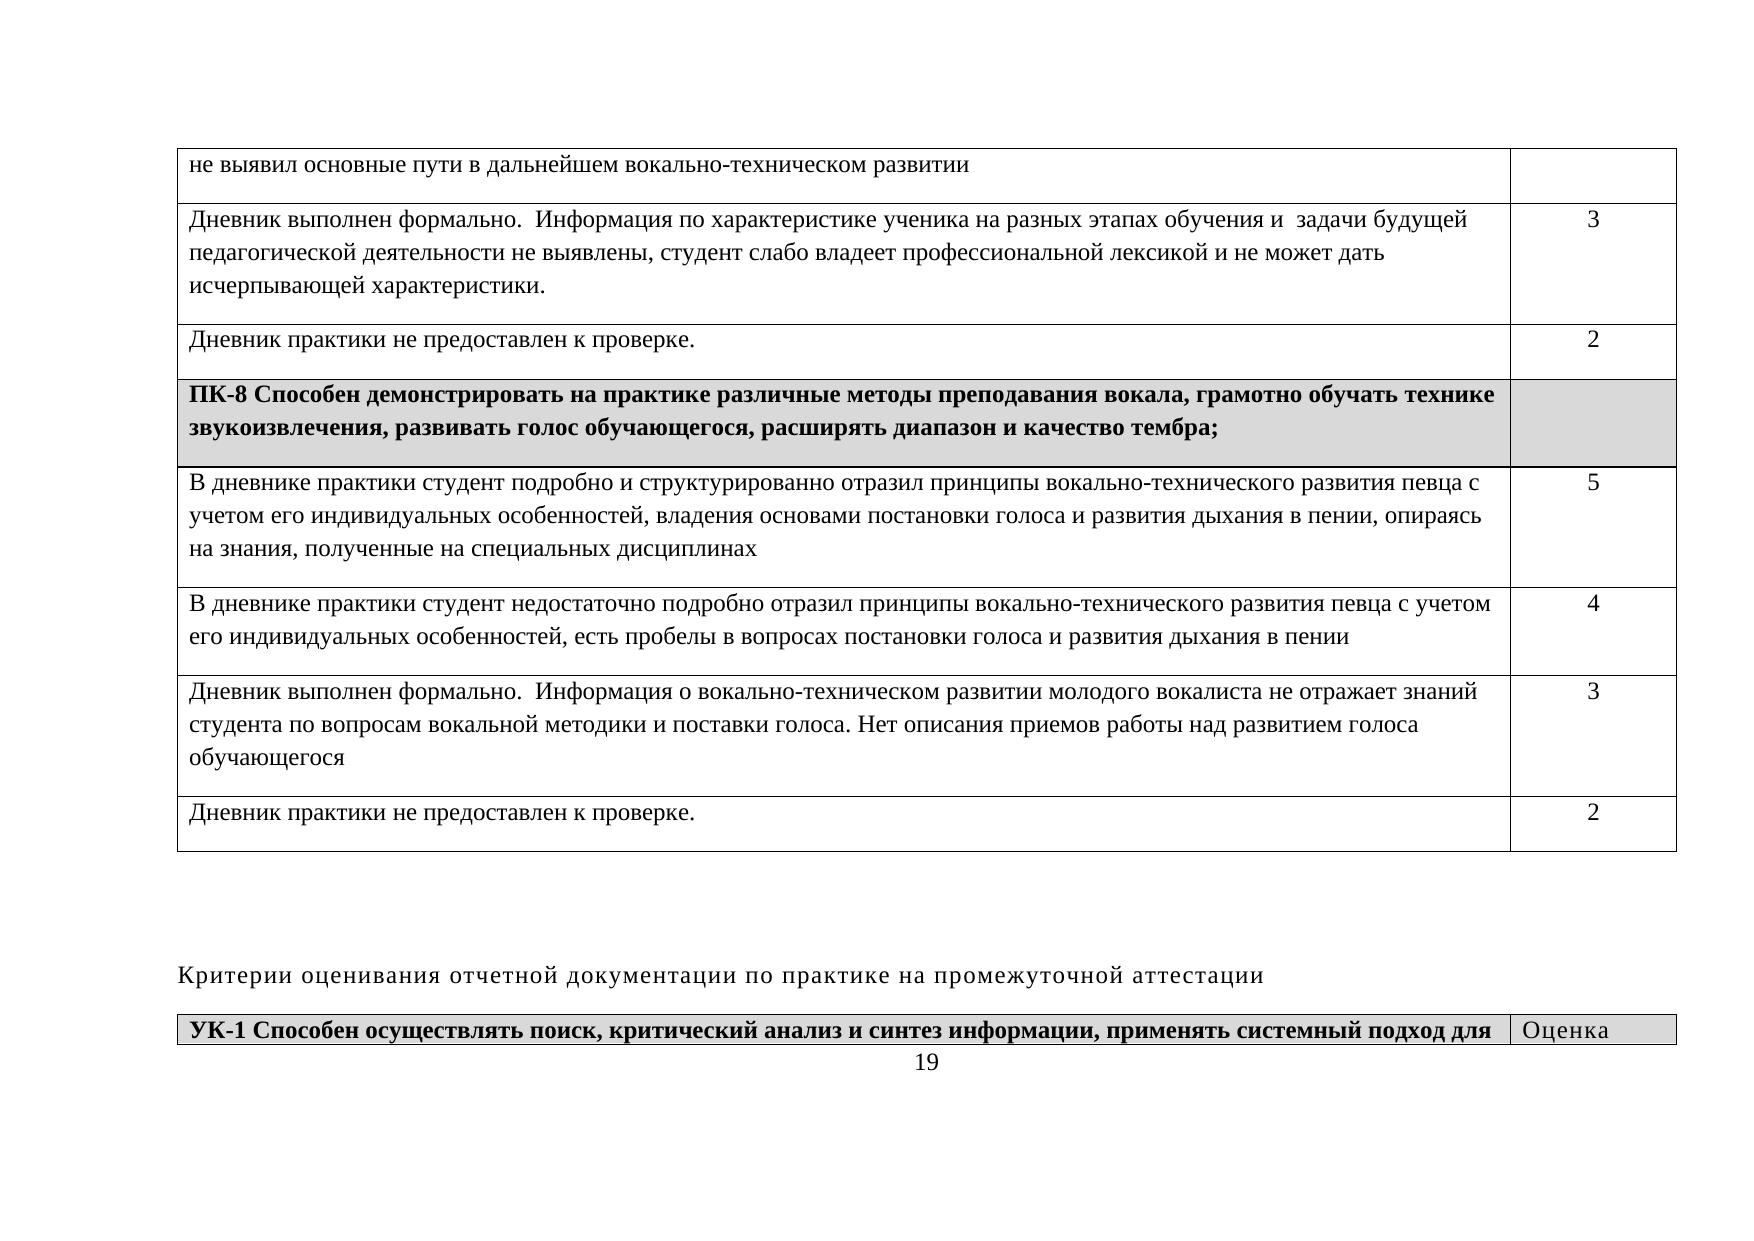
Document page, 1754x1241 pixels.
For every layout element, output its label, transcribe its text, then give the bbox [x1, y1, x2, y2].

table_cell Дневник практики не предоставлен к проверке. [178, 797, 1510, 851]
table_cell Дневник практики не предоставлен к проверке. [178, 325, 1510, 378]
table_cell 2 [1511, 325, 1676, 378]
table_cell 5 [1511, 468, 1676, 587]
table_cell 4 [1511, 588, 1676, 675]
table_cell Дневник выполнен формально. Информация по характеристике ученика на разных этапах обучения и задачи будущей педагогической деятельности не выявлены, студент слабо владеет профессиональной лексикой и не может дать исчерпывающей характеристики. [178, 204, 1510, 323]
table_cell 3 [1511, 204, 1676, 323]
table_cell В дневнике практики студент недостаточно подробно отразил принципы вокально-технического развития певца с учетом его индивидуальных особенностей, есть пробелы в вопросах постановки голоса и развития дыхания в пении [178, 588, 1510, 675]
table_cell 3 [1511, 676, 1676, 796]
table_cell ПК-8 Способен демонстрировать на практике различные методы преподавания вокала, грамотно обучать технике звукоизвлечения, развивать голос обучающегося, расширять диапазон и качество тембра; [178, 380, 1510, 466]
table_cell Дневник выполнен формально. Информация о вокально-техническом развитии молодого вокалиста не отражает знаний студента по вопросам вокальной методики и поставки голоса. Нет описания приемов работы над развитием голоса обучающегося [178, 676, 1510, 796]
table_cell 2 [1511, 797, 1676, 851]
table_cell [1511, 380, 1676, 466]
table_cell В дневнике практики студент подробно и структурированно отразил принципы вокально-технического развития певца с учетом его индивидуальных особенностей, владения основами постановки голоса и развития дыхания в пении, опираясь на знания, полученные на специальных дисциплинах [178, 468, 1510, 587]
table_cell 4 [1511, 149, 1676, 203]
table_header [178, 1015, 1510, 1043]
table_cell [178, 149, 1510, 203]
text Критерии оценивания отчетной документации по практике на промежуточной аттестации [177, 960, 1675, 988]
table_header Оценка [1511, 1015, 1676, 1043]
